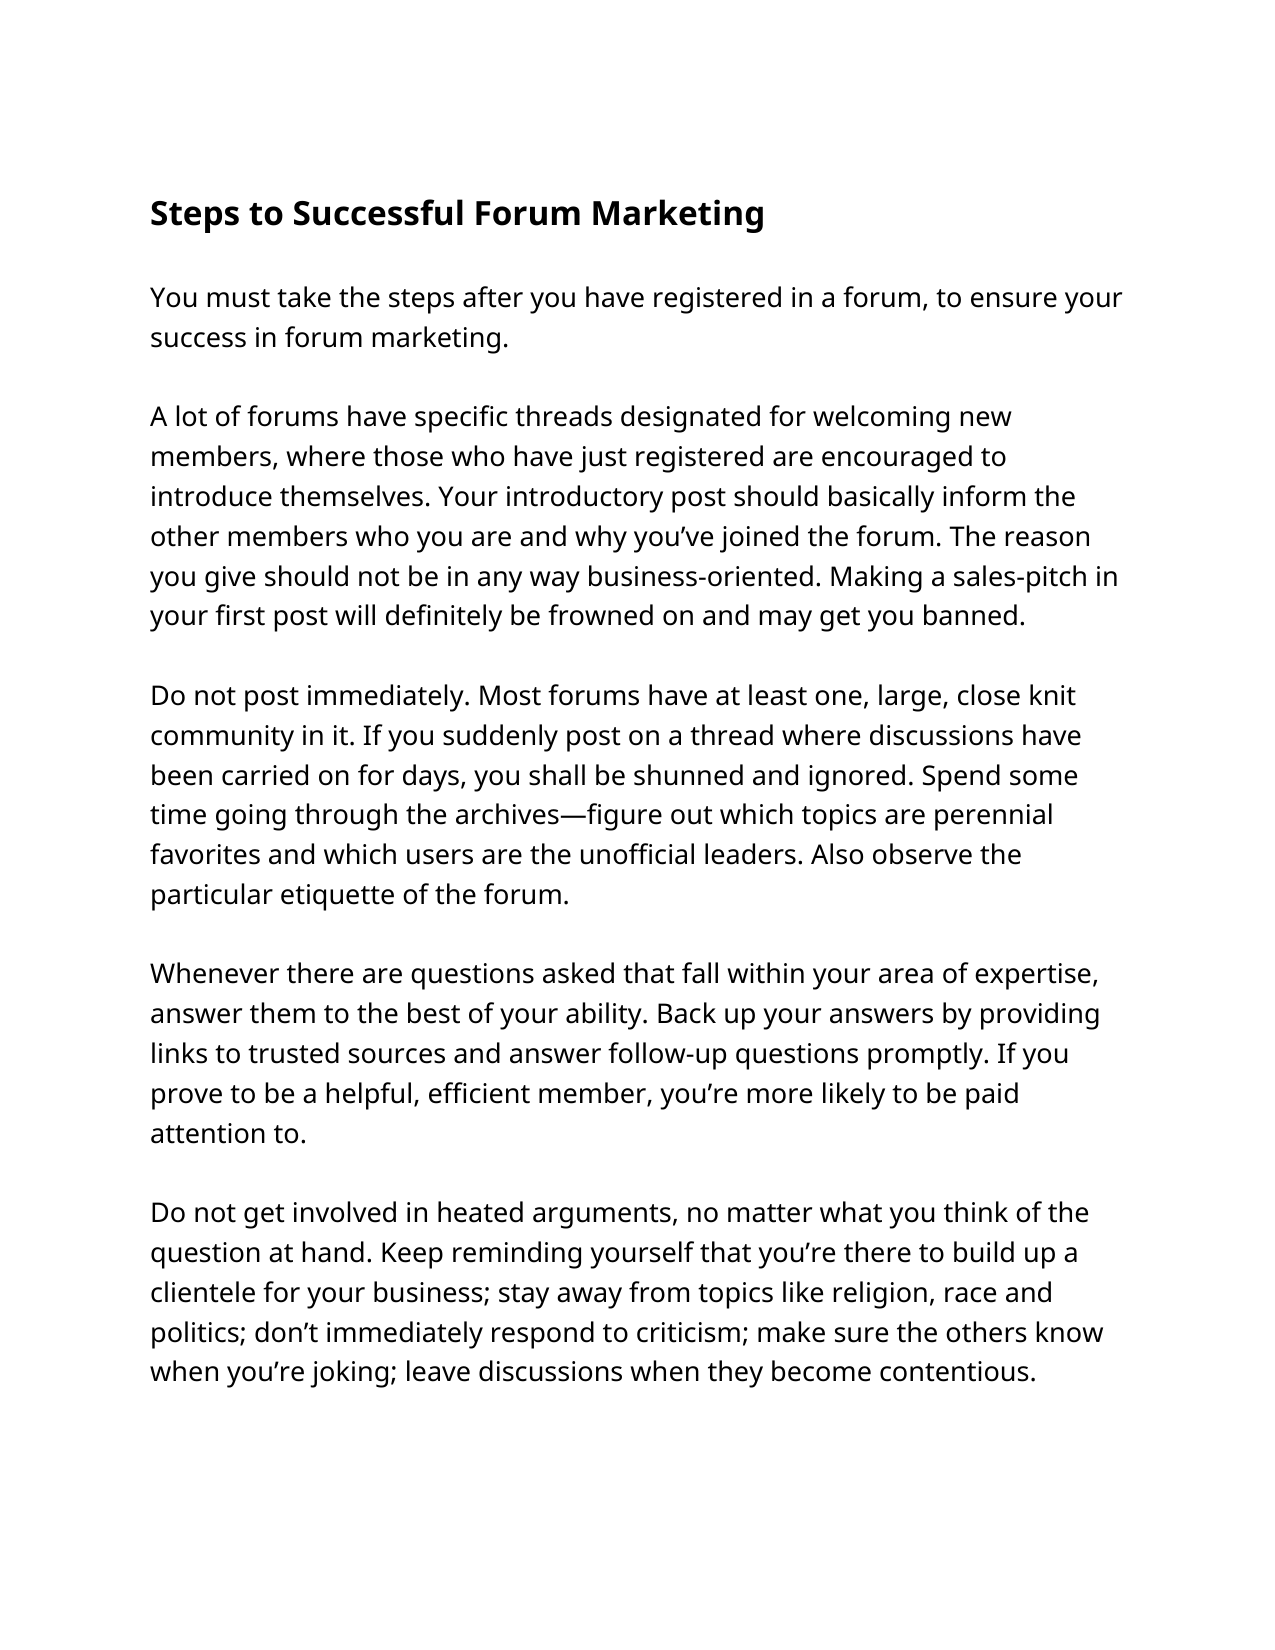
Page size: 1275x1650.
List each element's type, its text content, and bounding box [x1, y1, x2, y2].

text Whenever there are questions asked that fall within your area of expertise, answer them to the best of your ability. Back up your answers by providing links to trusted sources and answer follow-up questions promptly. If you prove to be a helpful, efficient member, you’re more likely to be paid attention to. [150, 955, 1125, 1151]
text Do not get involved in heated arguments, no matter what you think of the question at hand. Keep reminding yourself that you’re there to build up a clientele for your business; stay away from topics like religion, race and politics; don’t immediately respond to criticism; make sure the others know when you’re joking; leave discussions when they become contentious. [150, 1194, 1125, 1390]
text Steps to Successful Forum Marketing [150, 190, 1125, 235]
text Do not post immediately. Most forums have at least one, large, close knit community in it. If you suddenly post on a thread where discussions have been carried on for days, you shall be shunned and ignored. Spend some time going through the archives—figure out which topics are perennial favorites and which users are the unofficial leaders. Also observe the particular etiquette of the forum. [150, 676, 1125, 912]
text A lot of forums have specific threads designated for welcoming new members, where those who have just registered are encouraged to introduce themselves. Your introductory post should basically inform the other members who you are and why you’ve joined the forum. The reason you give should not be in any way business-oriented. Making a sales-pitch in your first post will definitely be frowned on and may get you banned. [150, 398, 1125, 634]
text You must take the steps after you have registered in a forum, to ensure your success in forum marketing. [150, 278, 1125, 355]
